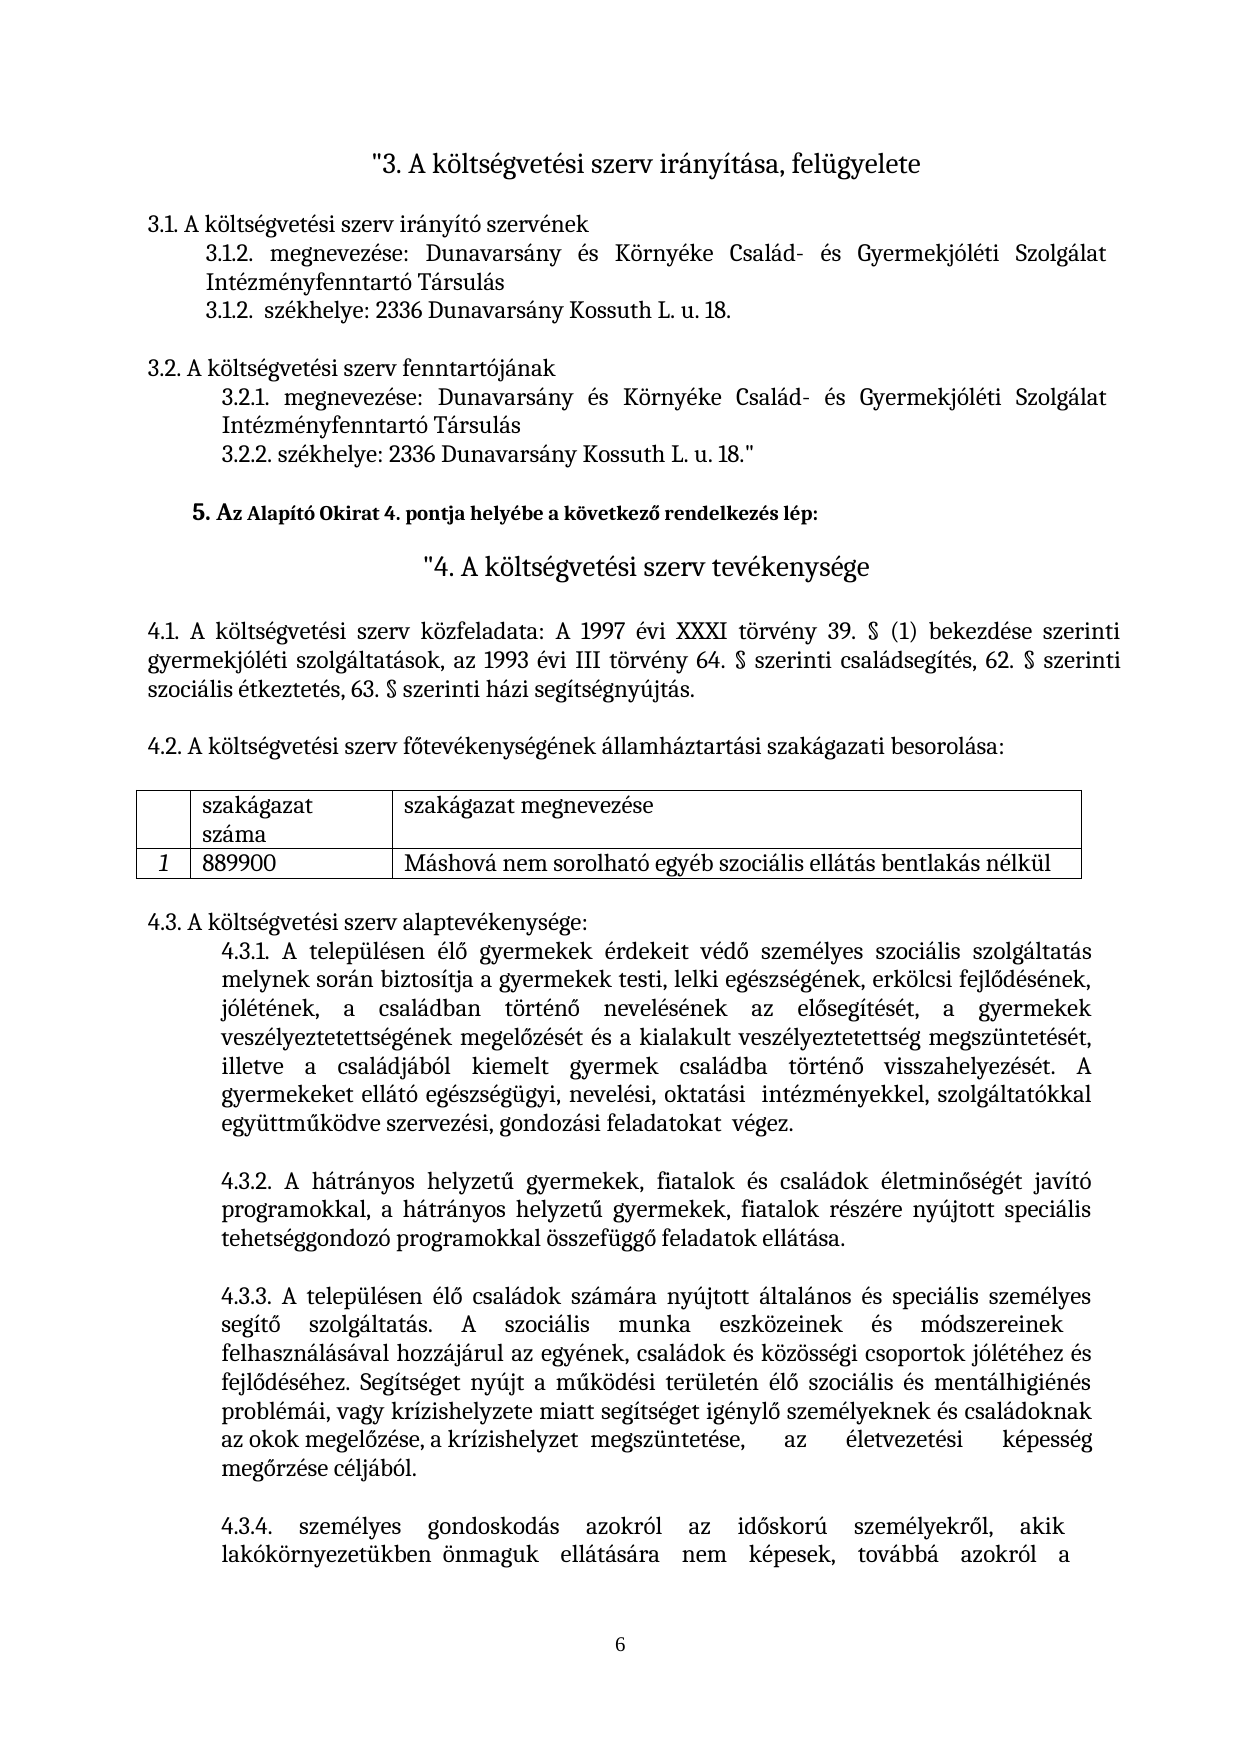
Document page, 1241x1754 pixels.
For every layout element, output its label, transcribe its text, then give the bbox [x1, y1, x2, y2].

table_header szakágazat megnevezése [393, 791, 1081, 848]
text 3.2.1. megnevezése: Dunavarsány és Környéke Család- és Gyermekjóléti Szolgálat Intézményfenntartó Társulás [222, 382, 1107, 440]
text 3.2.2. székhelye: 2336 Dunavarsány Kossuth L. u. 18." [222, 440, 1107, 469]
text 3.1.2. székhelye: 2336 Dunavarsány Kossuth L. u. 18. [206, 296, 1107, 325]
text 4.3.2. A hátrányos helyzetű gyermekek, fiatalok és családok életminőségét javító programokkal, a hátrányos helyzetű gyermekek, fiatalok részére nyújtott speciális tehetséggondozó programokkal összefüggő feladatok ellátása. [221, 1167, 1093, 1253]
list "3. A költségvetési szerv irányítása, felügyelete [185, 148, 1107, 181]
text 4.3.3. A településen élő családok számára nyújtott általános és speciális személyes segítő szolgáltatás. A szociális munka eszközeinek és módszereinek felhasználásával hozzájárul az egyének, családok és közösségi csoportok jólétéhez és fejlődéséhez. Segítséget nyújt a működési területén élő szociális és mentálhigiénés problémái, vagy krízishelyzete miatt segítséget igénylő személyeknek és családoknak az okok megelőzése, a krízishelyzet megszüntetése, az életvezetési képesség megőrzése céljából. [221, 1282, 1093, 1483]
table_cell Máshová nem sorolható egyéb szociális ellátás bentlakás nélkül [393, 849, 1081, 878]
text 3.1. A költségvetési szerv irányító szervének [148, 210, 1093, 239]
text 3.1.2. megnevezése: Dunavarsány és Környéke Család- és Gyermekjóléti Szolgálat Intézményfenntartó Társulás [206, 239, 1107, 296]
table_cell 1 [137, 849, 190, 878]
text 4.1. A költségvetési szerv közfeladata: A 1997 évi XXXI törvény 39. § (1) bekezdése szerinti gyermekjóléti szolgáltatások, az 1993 évi III törvény 64. § szerinti családsegítés, 62. § szerinti szociális étkeztetés, 63. § szerinti házi segítségnyújtás. [148, 617, 1122, 703]
text 3.2. A költségvetési szerv fenntartójának [148, 354, 1093, 382]
list "4. A költségvetési szerv tevékenysége [185, 550, 1107, 584]
table_header [137, 791, 190, 848]
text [221, 1512, 1093, 1569]
table_header szakágazat száma [191, 791, 392, 848]
table_cell 889900 [191, 849, 392, 878]
text 5. Az Alapító Okirat 4. pontja helyébe a következő rendelkezés lép: [192, 497, 1093, 526]
text 4.3. A költségvetési szerv alaptevékenysége: [148, 908, 1093, 937]
text 4.3.1. A településen élő gyermekek érdekeit védő személyes szociális szolgáltatás melynek során biztosítja a gyermekek testi, lelki egészségének, erkölcsi fejlődésének, jólétének, a családban történő nevelésének az elősegítését, a gyermekek veszélyeztetettségének megelőzését és a kialakult veszélyeztetettség megszüntetését, illetve a családjából kiemelt gyermek családba történő visszahelyezését. A gyermekeket ellátó egészségügyi, nevelési, oktatási intézményekkel, szolgáltatókkal együttműködve szervezési, gondozási feladatokat végez. [221, 937, 1093, 1138]
text 4.2. A költségvetési szerv főtevékenységének államháztartási szakágazati besorolása: [148, 732, 1093, 761]
